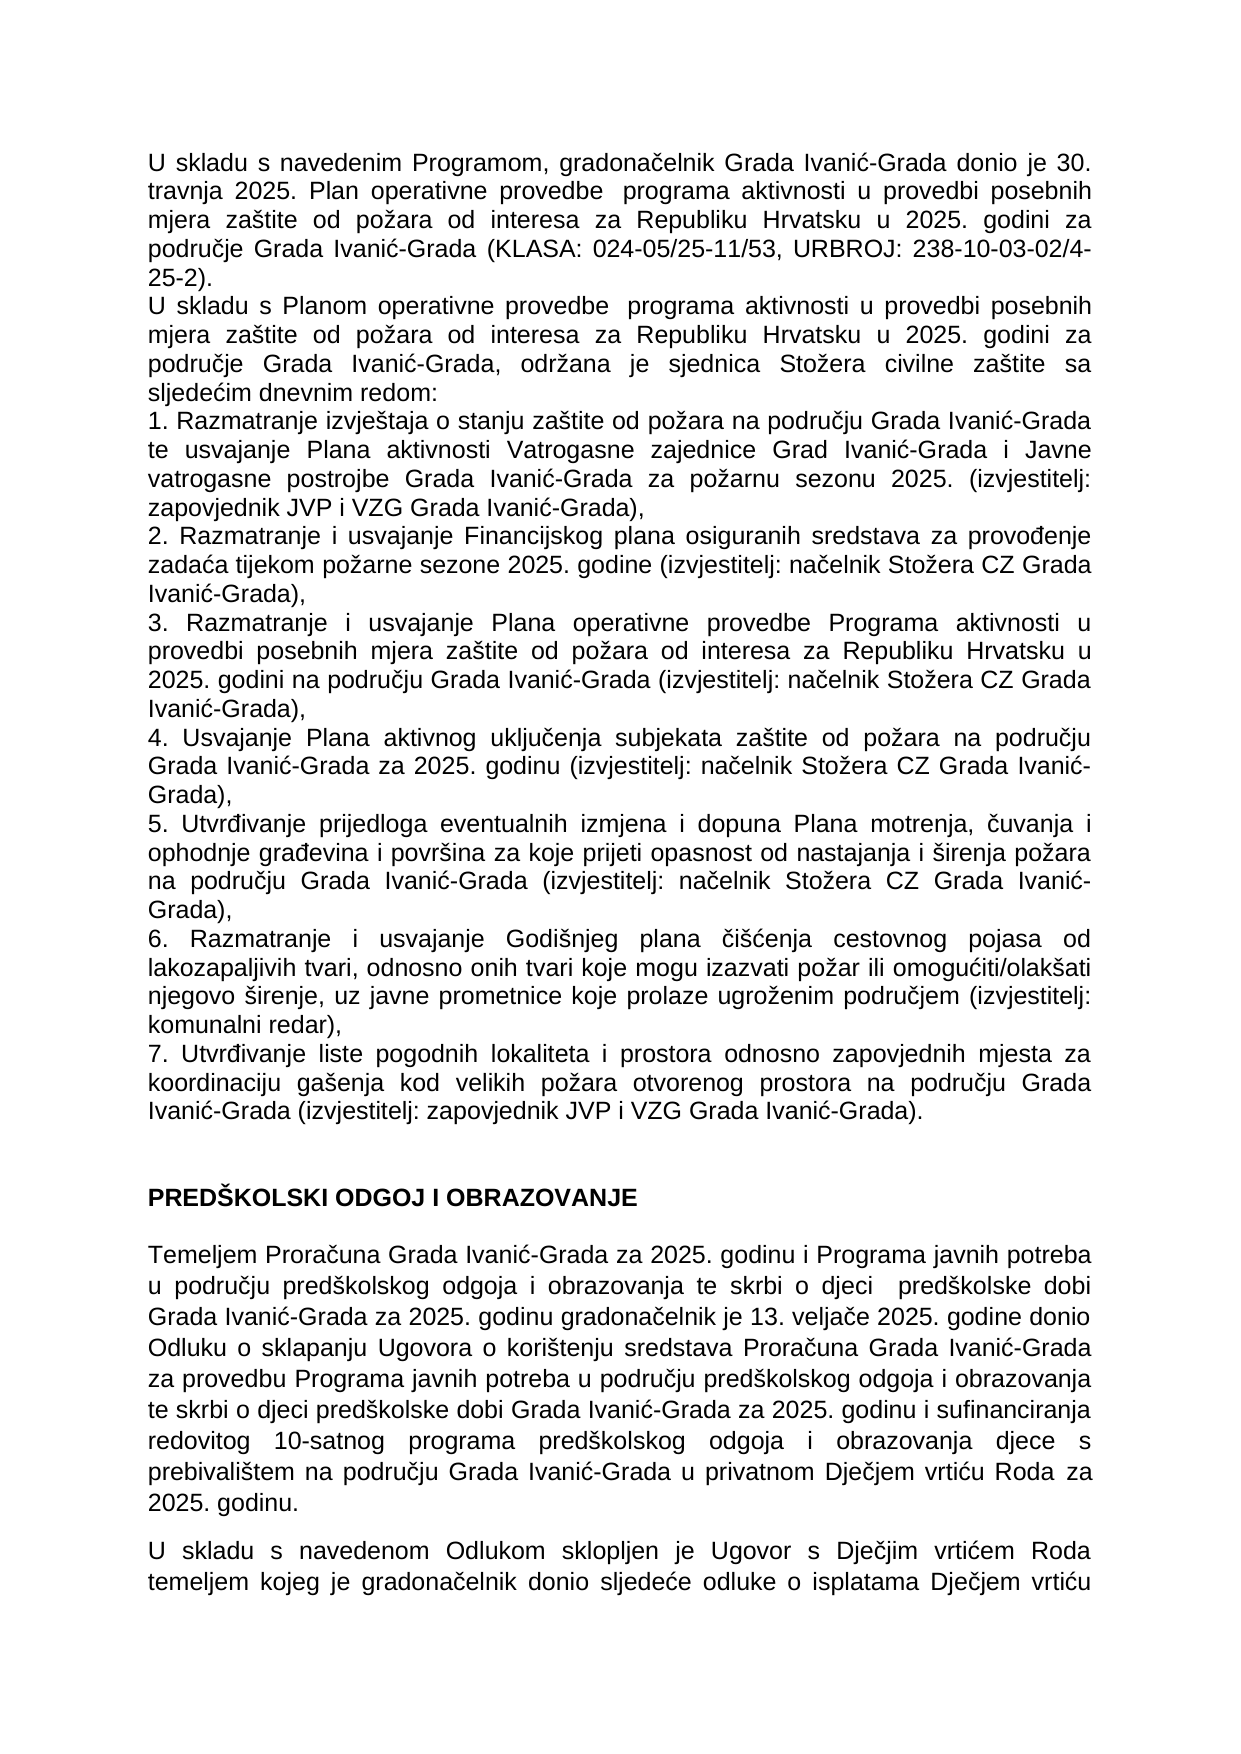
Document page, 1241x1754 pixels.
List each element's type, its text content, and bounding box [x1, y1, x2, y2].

text 6. Razmatranje i usvajanje Godišnjeg plana čišćenja cestovnog pojasa od lakozapaljivih tvari, odnosno onih tvari koje mogu izazvati požar ili omogućiti/olakšati njegovo širenje, uz javne prometnice koje prolaze ugroženim područjem (izvjestitelj: komunalni redar), [148, 924, 1093, 1039]
text U skladu s navedenim Programom, gradonačelnik Grada Ivanić-Grada donio je 30. travnja 2025. Plan operativne provedbe programa aktivnosti u provedbi posebnih mjera zaštite od požara od interesa za Republiku Hrvatsku u 2025. godini za područje Grada Ivanić-Grada (KLASA: 024-05/25-11/53, URBROJ: 238-10-03-02/4-25-2). [148, 148, 1093, 291]
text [148, 1536, 1093, 1596]
text U skladu s Planom operativne provedbe programa aktivnosti u provedbi posebnih mjera zaštite od požara od interesa za Republiku Hrvatsku u 2025. godini za područje Grada Ivanić-Grada, održana je sjednica Stožera civilne zaštite sa sljedećim dnevnim redom: [148, 291, 1093, 406]
text 3. Razmatranje i usvajanje Plana operativne provedbe Programa aktivnosti u provedbi posebnih mjera zaštite od požara od interesa za Republiku Hrvatsku u 2025. godini na području Grada Ivanić-Grada (izvjestitelj: načelnik Stožera CZ Grada Ivanić-Grada), [148, 608, 1093, 723]
text 2. Razmatranje i usvajanje Financijskog plana osiguranih sredstava za provođenje zadaća tijekom požarne sezone 2025. godine (izvjestitelj: načelnik Stožera CZ Grada Ivanić-Grada), [148, 521, 1093, 608]
text Temeljem Proračuna Grada Ivanić-Grada za 2025. godinu i Programa javnih potreba u području predškolskog odgoja i obrazovanja te skrbi o djeci predškolske dobi Grada Ivanić-Grada za 2025. godinu gradonačelnik je 13. veljače 2025. godine donio Odluku o sklapanju Ugovora o korištenju sredstava Proračuna Grada Ivanić-Grada za provedbu Programa javnih potreba u području predškolskog odgoja i obrazovanja te skrbi o djeci predškolske dobi Grada Ivanić-Grada za 2025. godinu i sufinanciranja redovitog 10-satnog programa predškolskog odgoja i obrazovanja djece s prebivalištem na području Grada Ivanić-Grada u privatnom Dječjem vrtiću Roda za 2025. godinu. [148, 1240, 1093, 1517]
text PREDŠKOLSKI ODGOJ I OBRAZOVANJE [148, 1183, 1093, 1211]
text 1. Razmatranje izvještaja o stanju zaštite od požara na području Grada Ivanić-Grada te usvajanje Plana aktivnosti Vatrogasne zajednice Grad Ivanić-Grada i Javne vatrogasne postrojbe Grada Ivanić-Grada za požarnu sezonu 2025. (izvjestitelj: zapovjednik JVP i VZG Grada Ivanić-Grada), [148, 406, 1093, 521]
text 7. Utvrđivanje liste pogodnih lokaliteta i prostora odnosno zapovjednih mjesta za koordinaciju gašenja kod velikih požara otvorenog prostora na području Grada Ivanić-Grada (izvjestitelj: zapovjednik JVP i VZG Grada Ivanić-Grada). [148, 1039, 1093, 1125]
text 5. Utvrđivanje prijedloga eventualnih izmjena i dopuna Plana motrenja, čuvanja i ophodnje građevina i površina za koje prijeti opasnost od nastajanja i širenja požara na području Grada Ivanić-Grada (izvjestitelj: načelnik Stožera CZ Grada Ivanić-Grada), [148, 809, 1093, 924]
text 4. Usvajanje Plana aktivnog uključenja subjekata zaštite od požara na području Grada Ivanić-Grada za 2025. godinu (izvjestitelj: načelnik Stožera CZ Grada Ivanić-Grada), [148, 723, 1093, 809]
